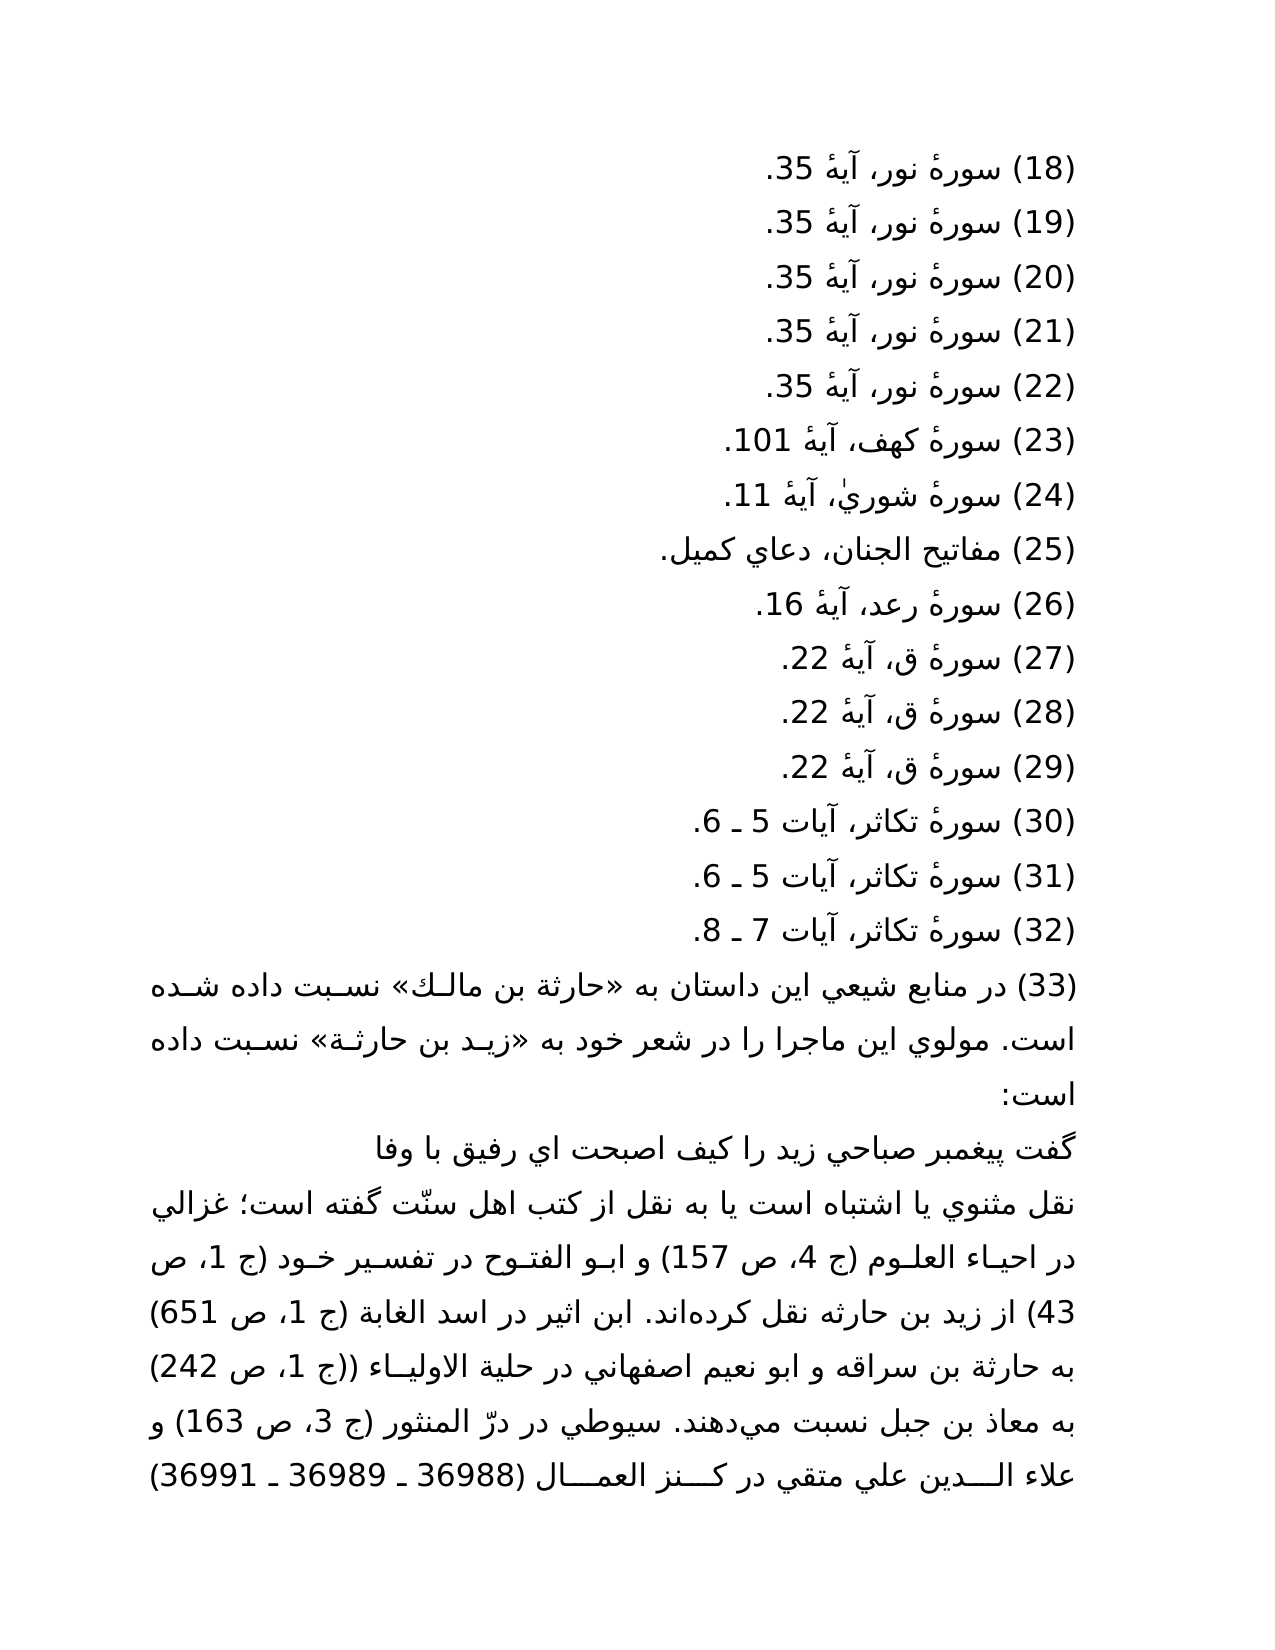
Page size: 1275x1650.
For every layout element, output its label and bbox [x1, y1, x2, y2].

table_header [150, 150, 1076, 1494]
